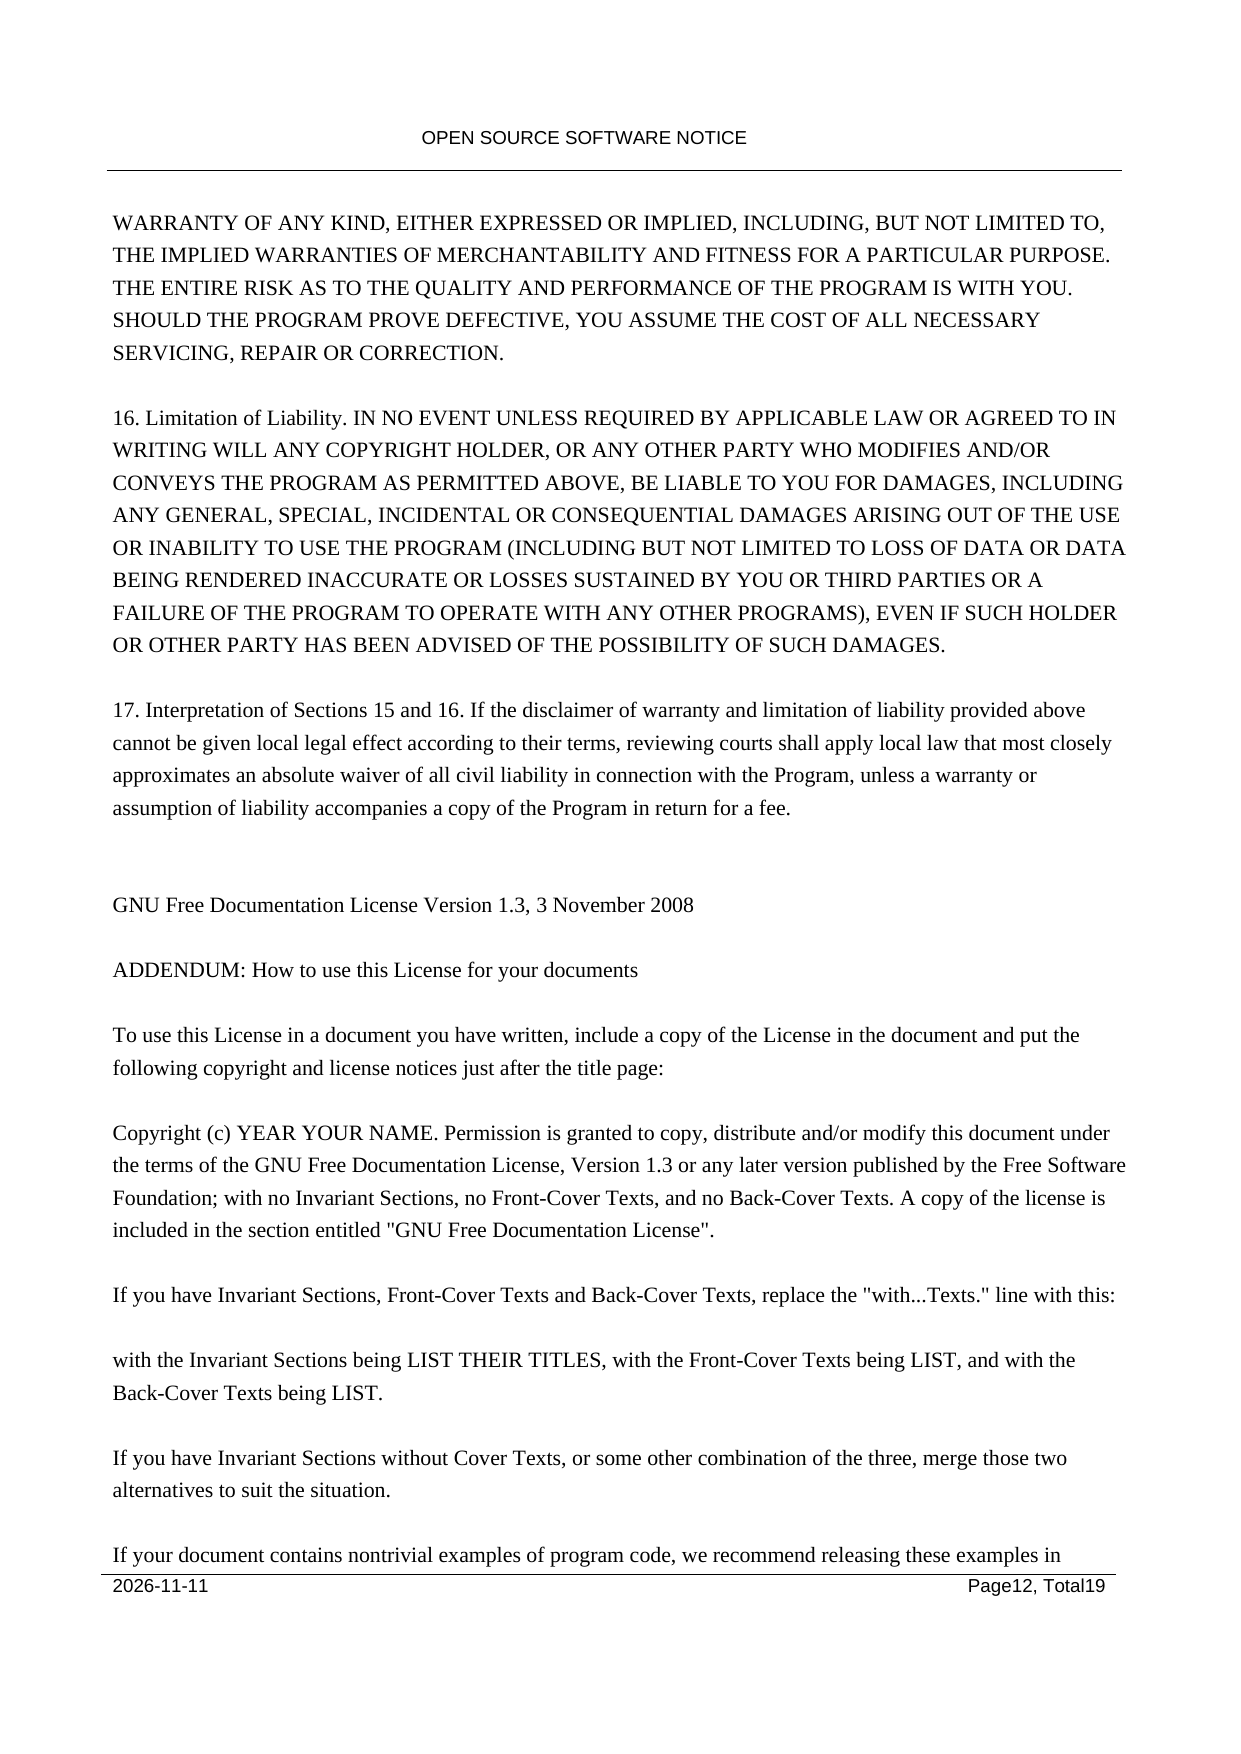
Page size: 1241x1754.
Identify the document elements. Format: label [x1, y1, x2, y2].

text [112, 206, 1128, 1571]
